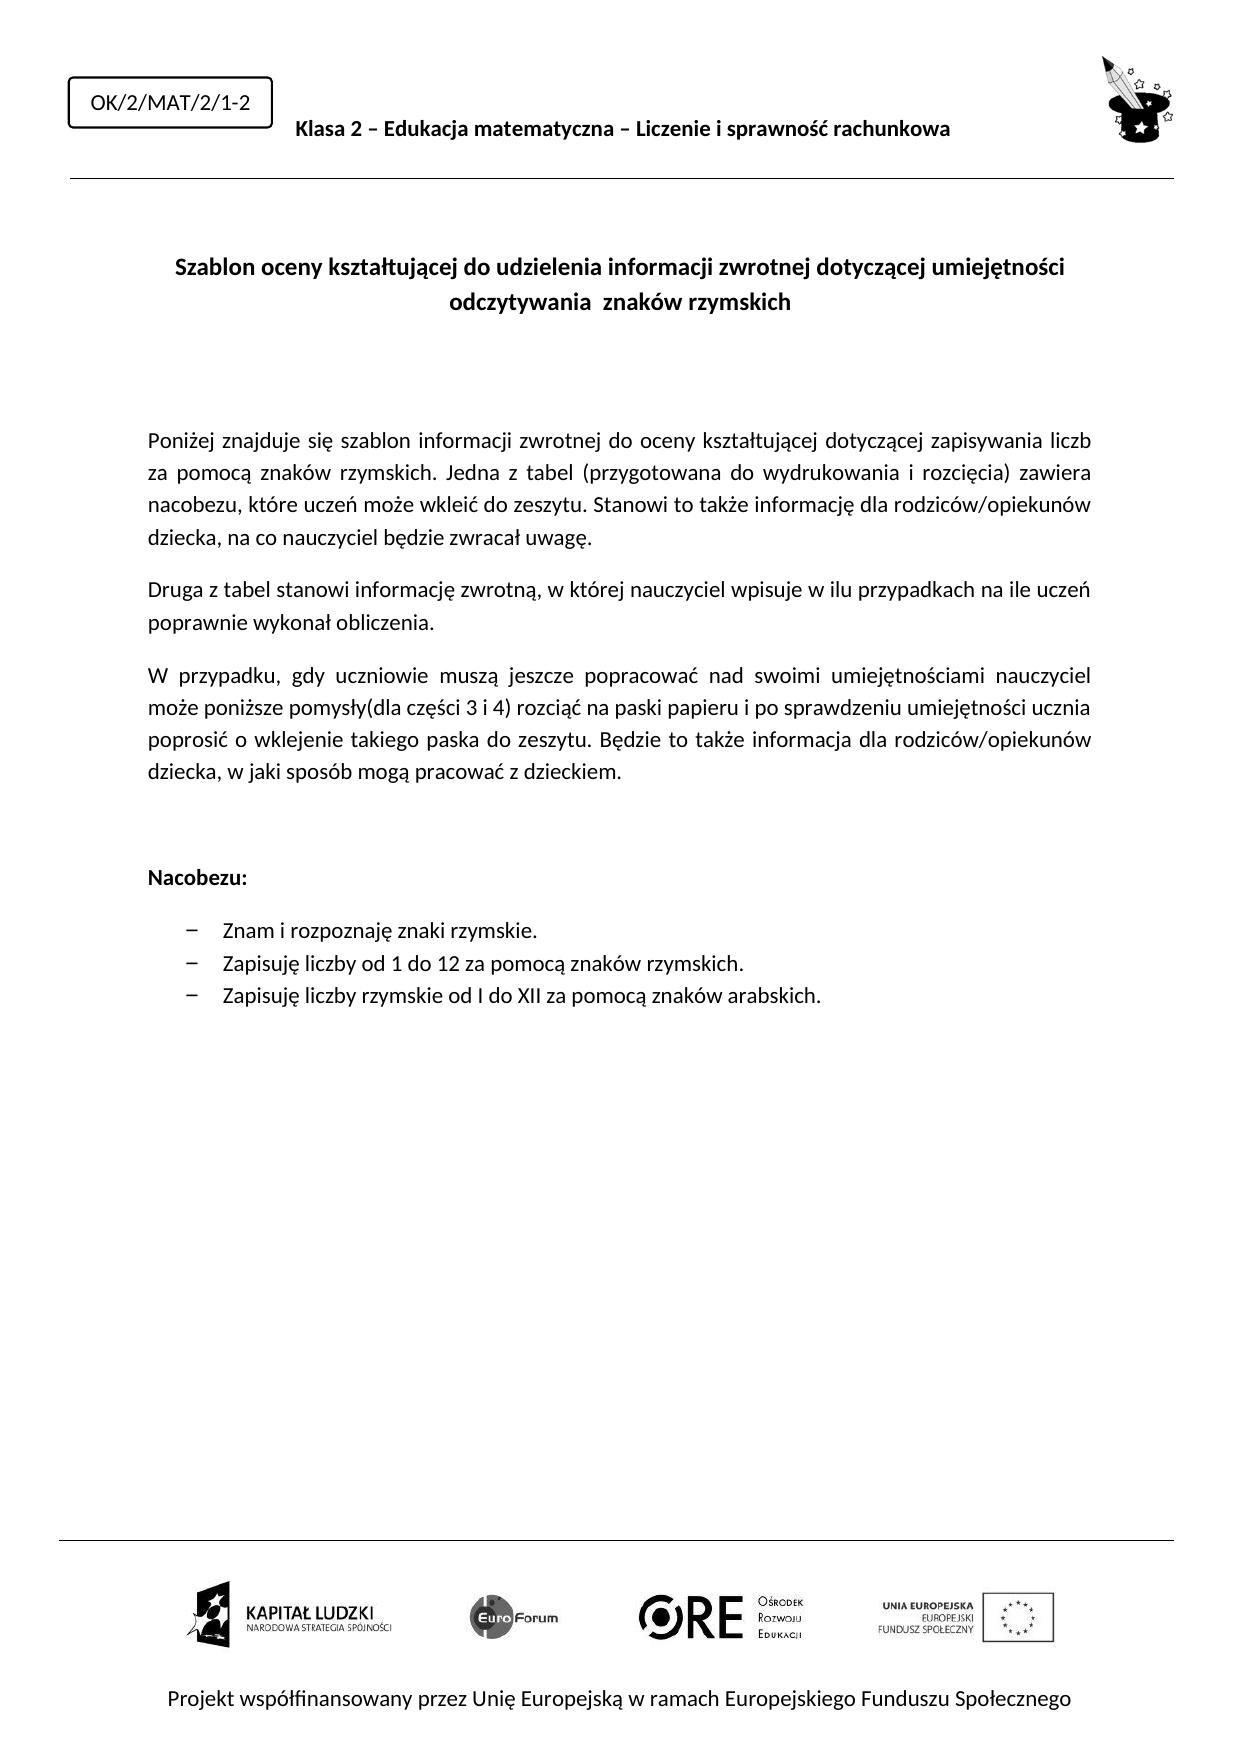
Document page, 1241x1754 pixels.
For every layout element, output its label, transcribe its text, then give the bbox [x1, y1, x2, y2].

text Poniżej znajduje się szablon informacji zwrotnej do oceny kształtującej dotyczącej zapisywania liczb za pomocą znaków rzymskich. Jedna z tabel (przygotowana do wydrukowania i rozcięcia) zawiera nacobezu, które uczeń może wkleić do zeszytu. Stanowi to także informację dla rodziców/opiekunów dziecka, na co nauczyciel będzie zwracał uwagę. [148, 426, 1093, 551]
text Druga z tabel stanowi informację zwrotną, w której nauczyciel wpisuje w ilu przypadkach na ile uczeń poprawnie wykonał obliczenia. [148, 576, 1093, 636]
text Nacobezu: [148, 863, 1093, 891]
picture [148, 1564, 1092, 1664]
text Szablon oceny kształtującej do udzielenia informacji zwrotnej dotyczącej umiejętności odczytywania znaków rzymskich [148, 251, 1093, 317]
list Zapisuję liczby rzymskie od I do XII za pomocą znaków arabskich. [185, 981, 1093, 1009]
list Znam i rozpoznaję znaki rzymskie. [185, 916, 1093, 944]
picture [1090, 53, 1183, 145]
list Zapisuję liczby od 1 do 12 za pomocą znaków rzymskich. [185, 949, 1093, 977]
text W przypadku, gdy uczniowie muszą jeszcze popracować nad swoimi umiejętnościami nauczyciel może poniższe pomysły(dla części 3 i 4) rozciąć na paski papieru i po sprawdzeniu umiejętności ucznia poprosić o wklejenie takiego paska do zeszytu. Będzie to także informacja dla rodziców/opiekunów dziecka, w jaki sposób mogą pracować z dzieckiem. [148, 661, 1093, 785]
